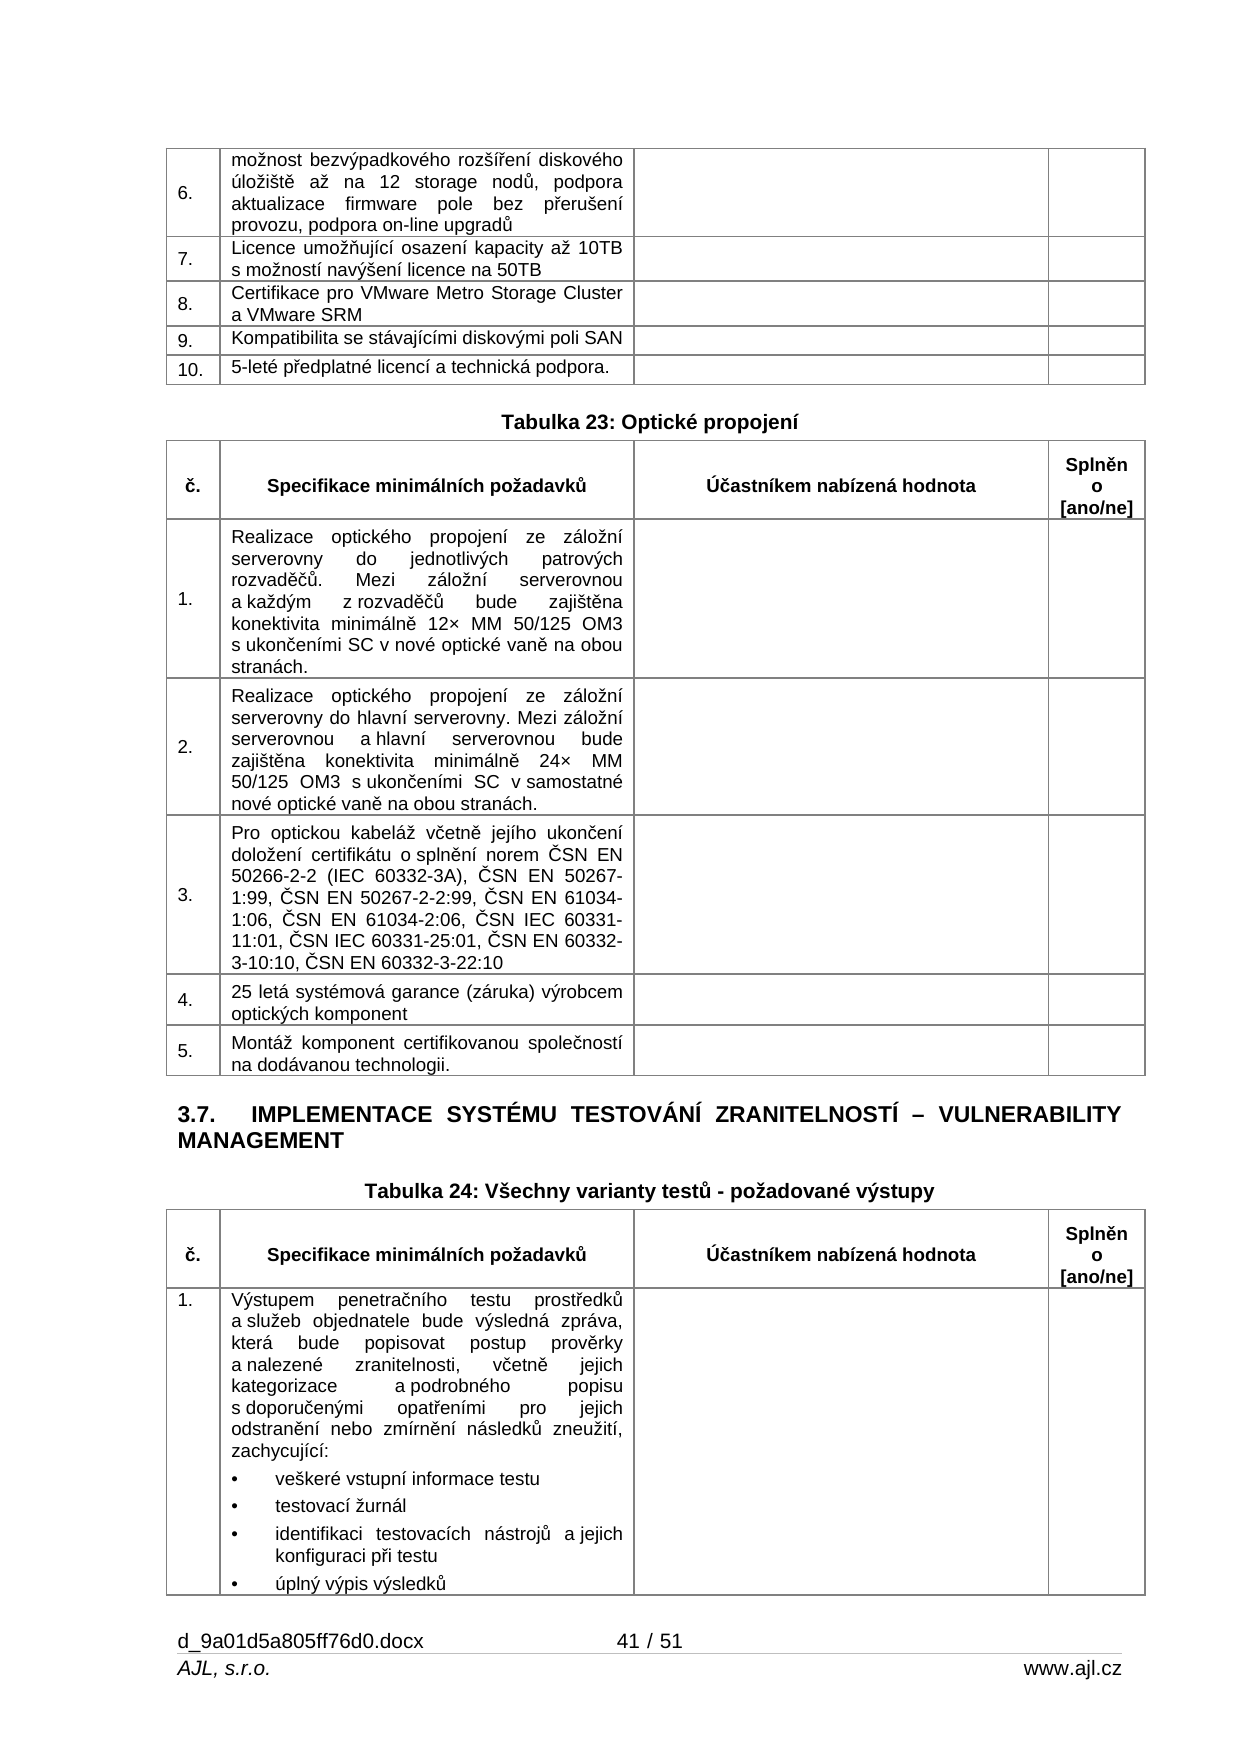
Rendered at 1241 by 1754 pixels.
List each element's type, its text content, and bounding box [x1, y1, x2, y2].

table_cell [1049, 816, 1144, 973]
table_cell Kompatibilita se stávajícími diskovými poli SAN [221, 327, 633, 354]
table_cell [1049, 356, 1144, 384]
table_header Účastníkem nabízená hodnota [635, 1210, 1048, 1287]
table_cell [1049, 1289, 1144, 1594]
text Tabulka 24: Všechny varianty testů - požadované výstupy [177, 1179, 1122, 1203]
table_cell [1049, 149, 1144, 236]
table_header č. [167, 1210, 219, 1287]
table_cell [1049, 237, 1144, 280]
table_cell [221, 1289, 633, 1594]
table_cell [635, 356, 1048, 384]
table_cell Licence umožňující osazení kapacity až 10TB s možností navýšení licence na 50TB [221, 237, 633, 280]
subtitle Implementace systému testování zranitelností – Vulnerability Management [177, 1101, 1122, 1154]
table_cell [635, 816, 1048, 973]
table_cell [635, 237, 1048, 280]
table_cell 25 letá systémová garance (záruka) výrobcem optických komponent [221, 975, 633, 1024]
table_cell [167, 975, 219, 1024]
table_cell [1049, 282, 1144, 325]
table_cell [167, 356, 219, 384]
table_header Specifikace minimálních požadavků [221, 441, 633, 518]
table_cell [635, 327, 1048, 354]
table_header Účastníkem nabízená hodnota [635, 441, 1048, 518]
table_cell [1049, 327, 1144, 354]
table_cell [167, 1289, 219, 1594]
table_cell [1049, 975, 1144, 1024]
table_cell [1049, 1026, 1144, 1075]
table_header Splněno [ano/ne] [1049, 1210, 1144, 1287]
table_header Specifikace minimálních požadavků [221, 1210, 633, 1287]
table_header č. [167, 441, 219, 518]
table_cell Montáž komponent certifikovanou společností na dodávanou technologii. [221, 1026, 633, 1075]
table_cell Pro optickou kabeláž včetně jejího ukončení doložení certifikátu o splnění norem ČSN EN 50266-2-2 (IEC 60332-3A), ČSN EN 50267-1:99, ČSN EN 50267-2-2:99, ČSN EN 61034-1:06, ČSN EN 61034-2:06, ČSN IEC 60331-11:01, ČSN IEC 60331-25:01, ČSN EN 60332-3-10:10, ČSN EN 60332-3-22:10 [221, 816, 633, 973]
table_cell Realizace optického propojení ze záložní serverovny do hlavní serverovny. Mezi záložní serverovnou a hlavní serverovnou bude zajištěna konektivita minimálně 24× MM 50/125 OM3 s ukončeními SC v samostatné nové optické vaně na obou stranách. [221, 679, 633, 814]
table_cell [167, 520, 219, 677]
table_cell 5-leté předplatné licencí a technická podpora. [221, 356, 633, 384]
text Tabulka 23: Optické propojení [177, 410, 1122, 434]
table_header Splněno [ano/ne] [1049, 441, 1144, 518]
table_cell [635, 149, 1048, 236]
table_cell [635, 1026, 1048, 1075]
table_cell [167, 816, 219, 973]
table_cell [635, 975, 1048, 1024]
table_cell Realizace optického propojení ze záložní serverovny do jednotlivých patrových rozvaděčů. Mezi záložní serverovnou a každým z rozvaděčů bude zajištěna konektivita minimálně 12× MM 50/125 OM3 s ukončeními SC v nové optické vaně na obou stranách. [221, 520, 633, 677]
table_cell [635, 520, 1048, 677]
table_cell [635, 679, 1048, 814]
table_cell [167, 282, 219, 325]
table_cell [167, 1026, 219, 1075]
table_cell [1049, 520, 1144, 677]
table_cell [167, 327, 219, 354]
table_cell [635, 282, 1048, 325]
table_cell [167, 149, 219, 236]
table_cell možnost bezvýpadkového rozšíření diskového úložiště až na 12 storage nodů, podpora aktualizace firmware pole bez přerušení provozu, podpora on-line upgradů [221, 149, 633, 236]
table_cell [1049, 679, 1144, 814]
table_cell [635, 1289, 1048, 1594]
table_cell [167, 679, 219, 814]
table_cell Certifikace pro VMware Metro Storage Cluster a VMware SRM [221, 282, 633, 325]
table_cell [167, 237, 219, 280]
